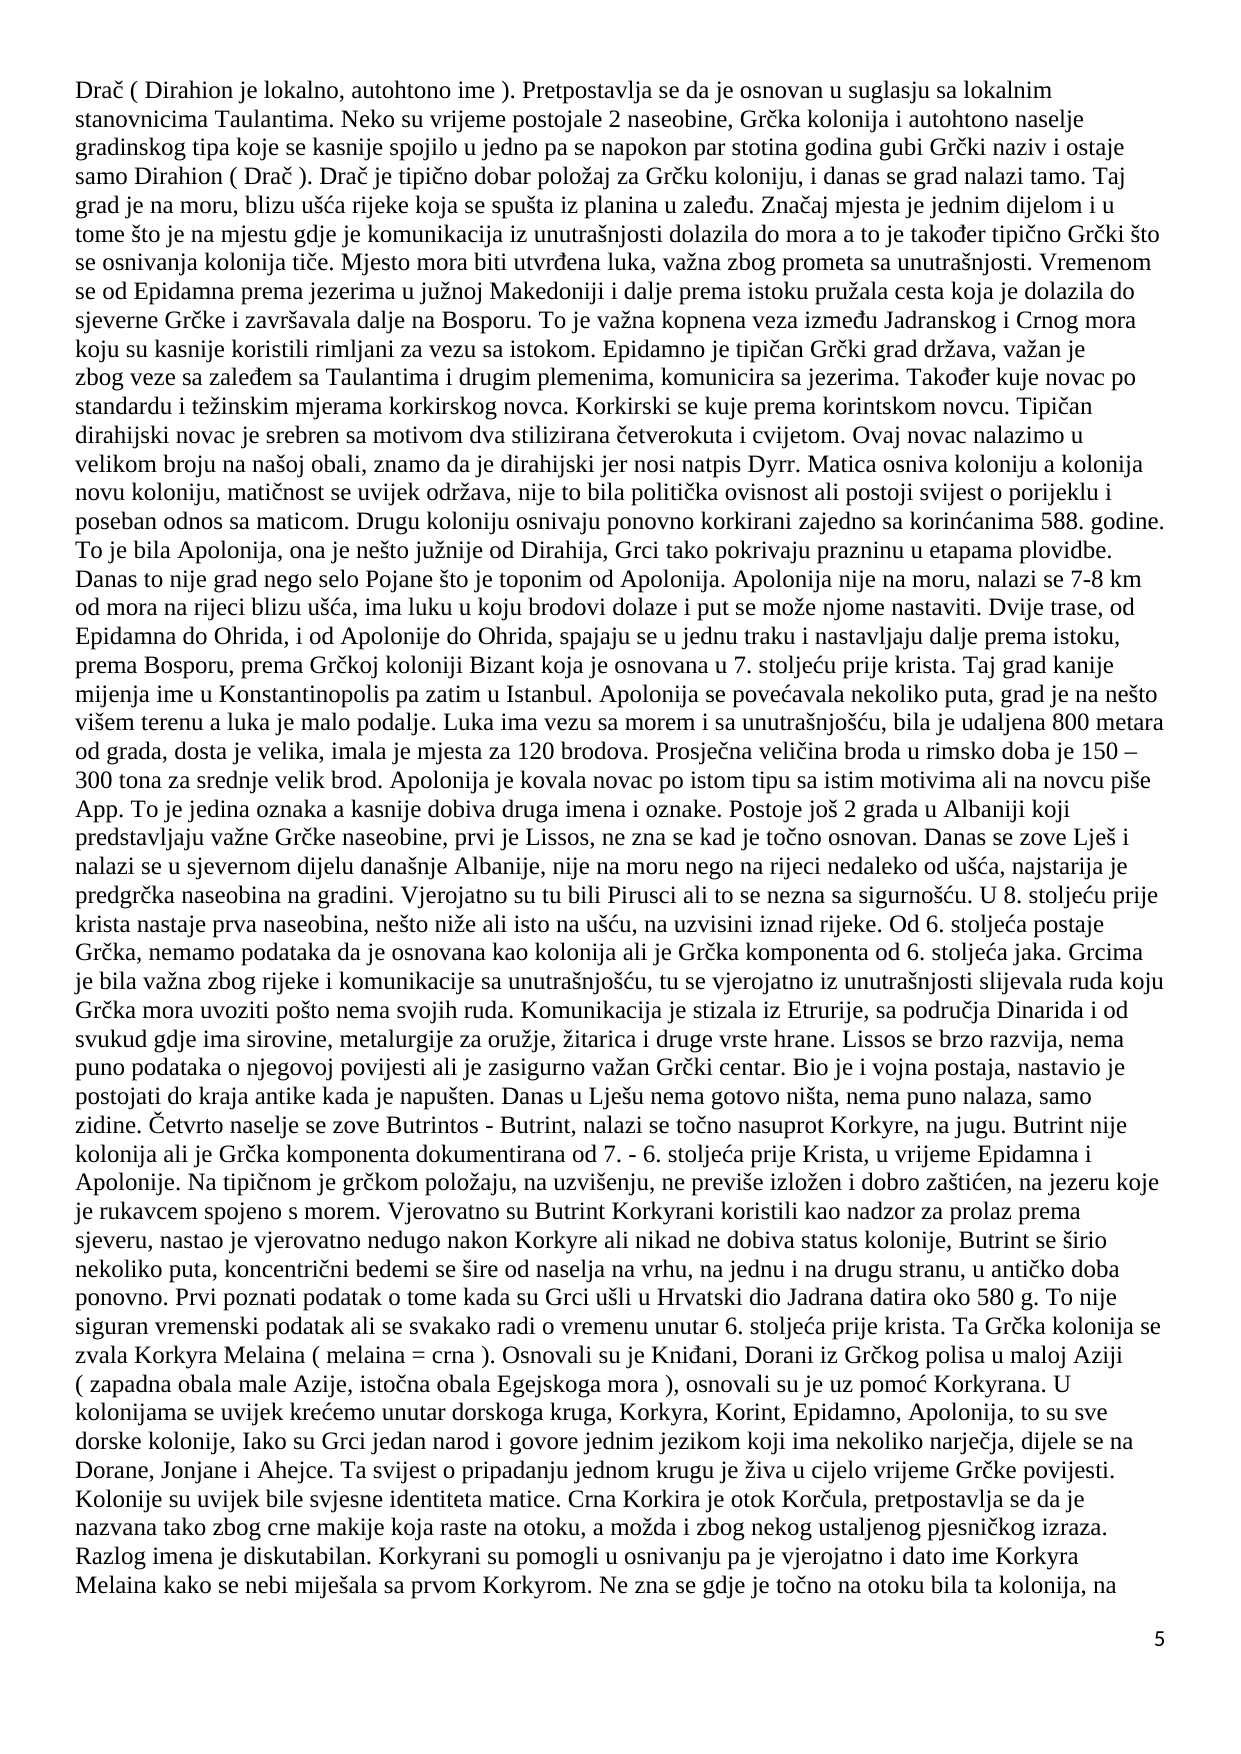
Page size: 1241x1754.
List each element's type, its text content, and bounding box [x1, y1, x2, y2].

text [75, 75, 1165, 132]
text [75, 1282, 1165, 1599]
text nalazi se u sjevernom dijelu današnje Albanije, nije na moru nego na rijeci nedaleko od ušća, najstarija je predgrčka naseobina na gradini. Vjerojatno su tu bili Pirusci ali to se nezna sa sigurnošću. U 8. stoljeću prije krista nastaje prva naseobina, nešto niže ali isto na ušću, na uzvisini iznad rijeke. Od 6. stoljeća postaje Grčka, nemamo podataka da je osnovana kao kolonija ali je Grčka komponenta od 6. stoljeća jaka. Grcima je bila važna zbog rijeke i komunikacije sa unutrašnjošću, tu se vjerojatno iz unutrašnjosti slijevala ruda koju Grčka mora uvoziti pošto nema svojih ruda. Komunikacija je stizala iz Etrurije, sa područja Dinarida i od svukud gdje ima sirovine, metalurgije za oružje, žitarica i druge vrste hrane. Lissos se brzo razvija, nema puno podataka o njegovoj povijesti ali je zasigurno važan Grčki centar. Bio je i vojna postaja, nastavio je postojati do kraja antike kada je napušten. Danas u Lješu nema gotovo ništa, nema puno nalaza, samo zidine. Četvrto naselje se zove Butrintos - Butrint, nalazi se točno nasuprot Korkyre, na jugu. Butrint nije kolonija ali je Grčka komponenta dokumentirana od 7. - 6. stoljeća prije Krista, u vrijeme Epidamna i Apolonije. Na tipičnom je grčkom položaju, na uzvišenju, ne previše izložen i dobro zaštićen, na jezeru koje je rukavcem spojeno s morem. Vjerovatno su Butrint Korkyrani koristili kao nadzor za prolaz prema sjeveru, nastao je vjerovatno nedugo nakon Korkyre ali nikad ne dobiva status kolonije, Butrint se širio nekoliko puta, koncentrični bedemi se šire od naselja na vrhu, na jednu i na drugu stranu, u antičko doba [75, 851, 1165, 1282]
text zbog veze sa zaleđem sa Taulantima i drugim plemenima, komunicira sa jezerima. Također kuje novac po standardu i težinskim mjerama korkirskog novca. Korkirski se kuje prema korintskom novcu. Tipičan dirahijski novac je srebren sa motivom dva stilizirana četverokuta i cvijetom. Ovaj novac nalazimo u velikom broju na našoj obali, znamo da je dirahijski jer nosi natpis Dyrr. Matica osniva koloniju a kolonija novu koloniju, matičnost se uvijek održava, nije to bila politička ovisnost ali postoji svijest o porijeklu i poseban odnos sa maticom. Drugu koloniju osnivaju ponovno korkirani zajedno sa korinćanima 588. godine. To je bila Apolonija, ona je nešto južnije od Dirahija, Grci tako pokrivaju prazninu u etapama plovidbe. Danas to nije grad nego selo Pojane što je toponim od Apolonija. Apolonija nije na moru, nalazi se 7-8 km od mora na rijeci blizu ušća, ima luku u koju brodovi dolaze i put se može njome nastaviti. Dvije trase, od Epidamna do Ohrida, i od Apolonije do Ohrida, spajaju se u jednu traku i nastavljaju dalje prema istoku, prema Bosporu, prema Grčkoj koloniji Bizant koja je osnovana u 7. stoljeću prije krista. Taj grad kanije mijenja ime u Konstantinopolis pa zatim u Istanbul. Apolonija se povećavala nekoliko puta, grad je na nešto višem terenu a luka je malo podalje. Luka ima vezu sa morem i sa unutrašnjošću, bila je udaljena 800 metara od grada, dosta je velika, imala je mjesta za 120 brodova. Prosječna veličina broda u rimsko doba je 150 – 300 tona za srednje velik brod. Apolonija je kovala novac po istom tipu sa istim motivima ali na novcu piše App. To je jedina oznaka a kasnije dobiva druga imena i oznake. Postoje još 2 grada u Albaniji koji predstavljaju važne Grčke naseobine, prvi je Lissos, ne zna se kad je točno osnovan. Danas se zove Lješ i [75, 362, 1165, 851]
text gradinskog tipa koje se kasnije spojilo u jedno pa se napokon par stotina godina gubi Grčki naziv i ostaje samo Dirahion ( Drač ). Drač je tipično dobar položaj za Grčku koloniju, i danas se grad nalazi tamo. Taj grad je na moru, blizu ušća rijeke koja se spušta iz planina u zaleđu. Značaj mjesta je jednim dijelom i u tome što je na mjestu gdje je komunikacija iz unutrašnjosti dolazila do mora a to je također tipično Grčki što se osnivanja kolonija tiče. Mjesto mora biti utvrđena luka, važna zbog prometa sa unutrašnjosti. Vremenom se od Epidamna prema jezerima u južnoj Makedoniji i dalje prema istoku pružala cesta koja je dolazila do sjeverne Grčke i završavala dalje na Bosporu. To je važna kopnena veza između Jadranskog i Crnog mora koju su kasnije koristili rimljani za vezu sa istokom. Epidamno je tipičan Grčki grad država, važan je [75, 132, 1165, 362]
